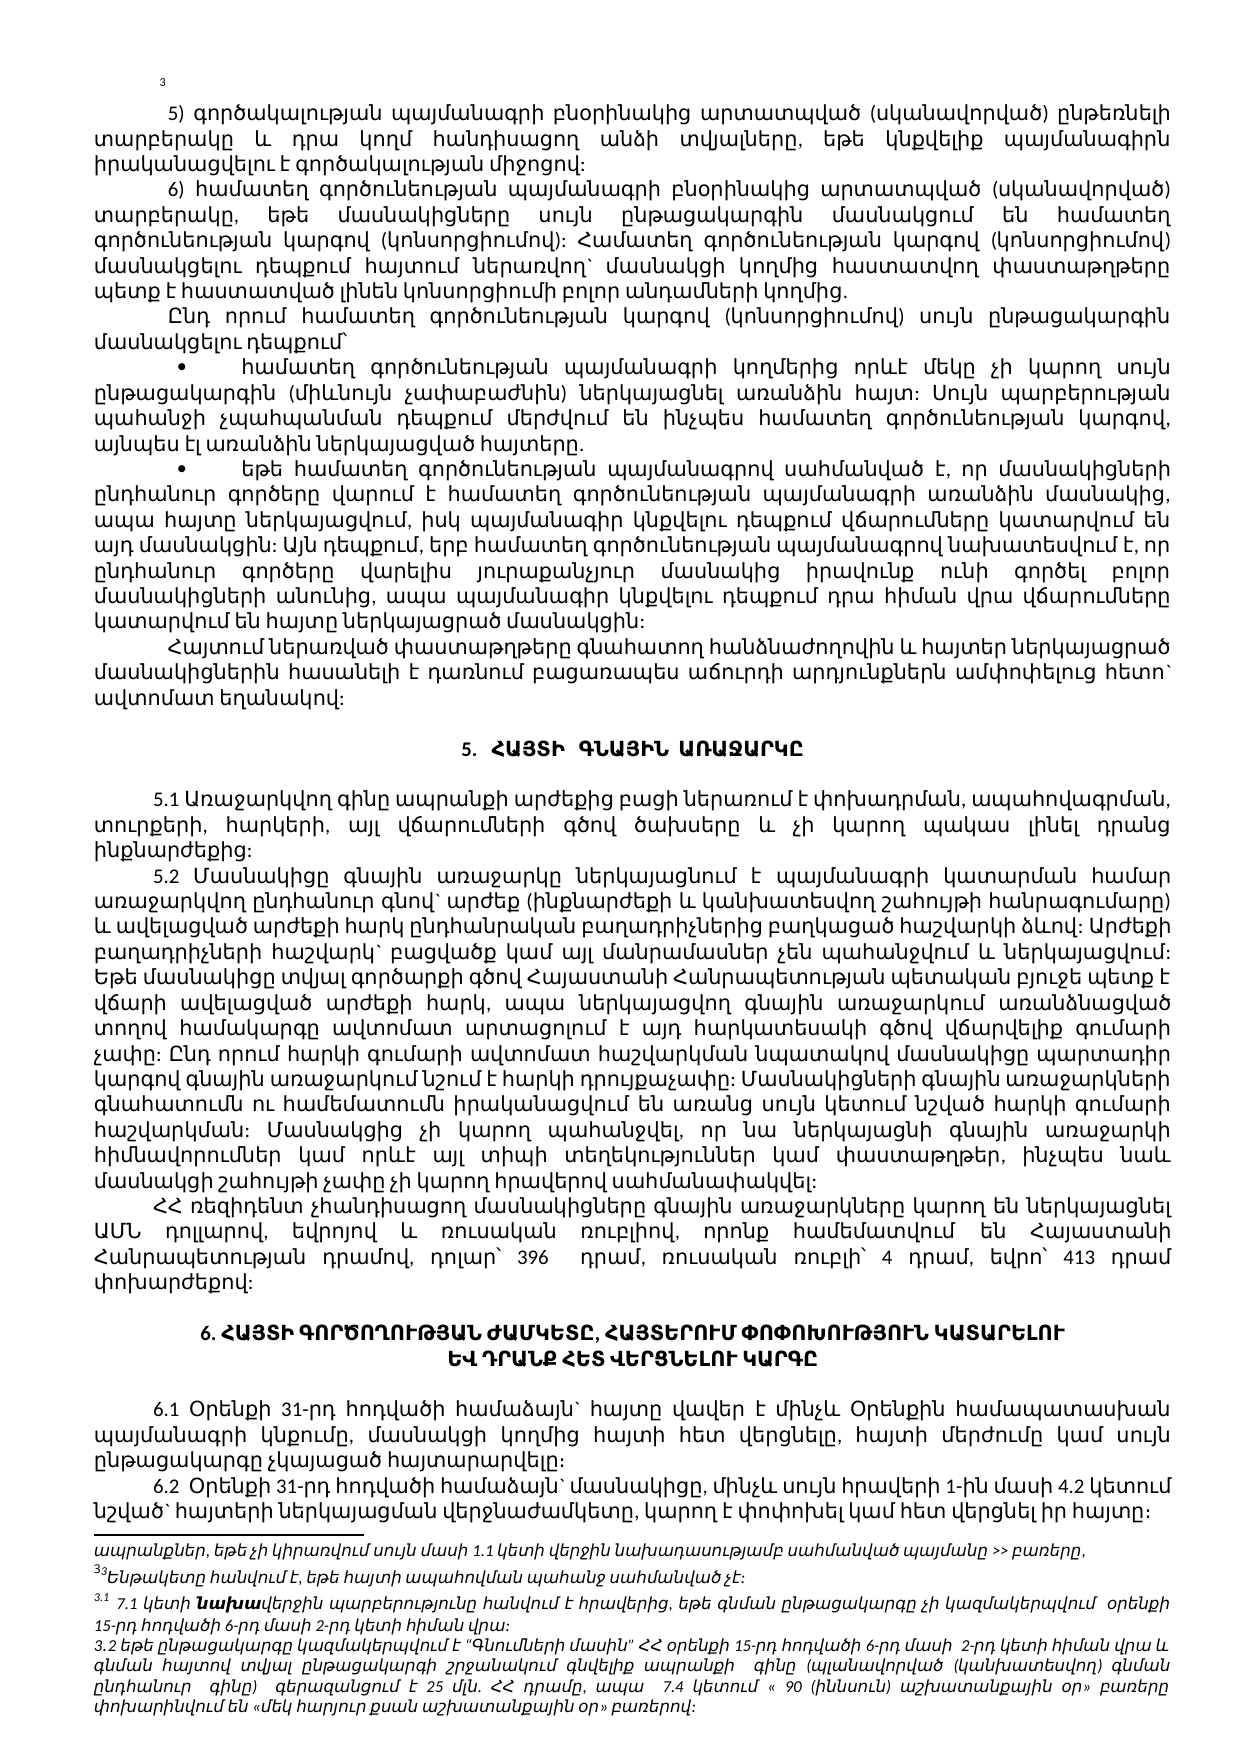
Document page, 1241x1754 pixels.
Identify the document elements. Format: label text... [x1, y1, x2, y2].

text Հայտում ներառված փաստաթղթերը գնահատող հանձնաժողովին և հայտեր ներկայացրած մասնակիցներին հասանելի է դառնում բացառապես աճուրդի արդյունքներն ամփոփելուց հետո` ավտոմատ եղանակով: [94, 634, 1171, 710]
text 5. ՀԱՅՏԻ ԳՆԱՅԻՆ ԱՌԱՋԱՐԿԸ [94, 736, 1171, 761]
list համատեղ գործունեության պայմանագրի կողմերից որևէ մեկը չի կարող սույն ընթացակարգին (միևնույն չափաբաժնին) ներկայացնել առանձին հայտ: Սույն պարբերության պահանջի չպահպանման դեպքում մերժվում են ինչպես համատեղ գործունեության կարգով, այնպես էլ առանձին ներկայացված հայտերը. [94, 354, 1171, 456]
text 6) համատեղ գործունեության պայմանագրի բնօրինակից արտատպված (սկանավորված) տարբերակը, եթե մասնակիցները սույն ընթացակարգին մասնակցում են համատեղ գործունեության կարգով (կոնսորցիումով): Համատեղ գործունեության կարգով (կոնսորցիումով) մասնակցելու դեպքում հայտում ներառվող` մասնակցի կողմից հաստատվող փաստաթղթերը պետք է հաստատված լինեն կոնսորցիումի բոլոր անդամների կողմից. [94, 177, 1171, 304]
text 5.1 Առաջարկվող գինը ապրանքի արժեքից բացի ներառում է փոխադրման, ապահովագրման, տուրքերի, հարկերի, այլ վճարումների գծով ծախսերը և չի կարող պակաս լինել դրանց ինքնարժեքից: [94, 787, 1171, 863]
text 6.2 Օրենքի 31-րդ հոդվածի համաձայն` մասնակիցը, մինչև սույն հրավերի 1-ին մասի 4.2 կետում նշված` հայտերի ներկայացման վերջնաժամկետը, կարող է փոփոխել կամ հետ վերցնել իր հայտը։ [94, 1473, 1171, 1524]
text 3 [94, 75, 1171, 100]
text ԵՎ ԴՐԱՆՔ ՀԵՏ ՎԵՐՑՆԵԼՈՒ ԿԱՐԳԸ [94, 1346, 1171, 1371]
text 5) գործակալության պայմանագրի բնօրինակից արտատպված (սկանավորված) ընթեռնելի տարբերակը և դրա կողմ հանդիսացող անձի տվյալները, եթե կնքվելիք պայմանագիրն իրականացվելու է գործակալության միջոցով: [94, 100, 1171, 177]
text 5.2 Մասնակիցը գնային առաջարկը ներկայացնում է պայմանագրի կատարման համար առաջարկվող ընդհանուր գնով` արժեք (ինքնարժեքի և կանխատեսվող շահույթի հանրագումարը) և ավելացված արժեքի հարկ ընդհանրական բաղադրիչներից բաղկացած հաշվարկի ձևով: Արժեքի բաղադրիչների հաշվարկ` բացվածք կամ այլ մանրամասներ չեն պահանջվում և ներկայացվում: Եթե մասնակիցը տվյալ գործարքի գծով Հայաստանի Հանրապետության պետական բյուջե պետք է վճարի ավելացված արժեքի հարկ, ապա ներկայացվող գնային առաջարկում առանձնացված տողով համակարգը ավտոմատ արտացոլում է այդ հարկատեսակի գծով վճարվելիք գումարի չափը: Ընդ որում հարկի գումարի ավտոմատ հաշվարկման նպատակով մասնակիցը պարտադիր կարգով գնային առաջարկում նշում է հարկի դրույքաչափը: Մասնակիցների գնային առաջարկների գնահատումն ու համեմատումն իրականացվում են առանց սույն կետում նշված հարկի գումարի հաշվարկման: Մասնակցից չի կարող պահանջվել, որ նա ներկայացնի գնային առաջարկի հիմնավորումներ կամ որևէ այլ տիպի տեղեկություններ կամ փաստաթղթեր, ինչպես նաև մասնակցի շահույթի չափը չի կարող հրավերով սահմանափակվել: [94, 863, 1171, 1193]
list եթե համատեղ գործունեության պայմանագրով սահմանված է, որ մասնակիցների ընդհանուր գործերը վարում է համատեղ գործունեության պայմանագրի առանձին մասնակից, ապա հայտը ներկայացվում, իսկ պայմանագիր կնքվելու դեպքում վճարումները կատարվում են այդ մասնակցին: Այն դեպքում, երբ համատեղ գործունեության պայմանագրով նախատեսվում է, որ ընդհանուր գործերը վարելիս յուրաքանչյուր մասնակից իրավունք ունի գործել բոլոր մասնակիցների անունից, ապա պայմանագիր կնքվելու դեպքում դրա հիման վրա վճարումները կատարվում են հայտը ներկայացրած մասնակցին: [94, 456, 1171, 634]
text 6. ՀԱՅՏԻ ԳՈՐԾՈՂՈՒԹՅԱՆ ԺԱՄԿԵՏԸ, ՀԱՅՏԵՐՈՒՄ ՓՈՓՈԽՈՒԹՅՈՒՆ ԿԱՏԱՐԵԼՈՒ [94, 1320, 1171, 1346]
text Ընդ որում համատեղ գործունեության կարգով (կոնսորցիումով) սույն ընթացակարգին մասնակցելու դեպքում՝ [94, 304, 1171, 354]
text 6.1 Օրենքի 31-րդ հոդվածի համաձայն` հայտը վավեր է մինչև Օրենքին համապատասխան պայմանագրի կնքումը, մասնակցի կողմից հայտի հետ վերցնելը, հայտի մերժումը կամ սույն ընթացակարգը չկայացած հայտարարվելը։ [94, 1397, 1171, 1473]
text ՀՀ ռեզիդենտ չհանդիսացող մասնակիցները գնային առաջարկները կարող են ներկայացնել ԱՄՆ դոլլարով, եվրոյով և ռուսական ռուբլիով, որոնք համեմատվում են Հայաստանի Հանրապետության դրամով, դոլար՝ 396 դրամ, ռուսական ռուբլի՝ 4 դրամ, եվրո՝ 413 դրամ փոխարժեքով: [94, 1193, 1171, 1295]
